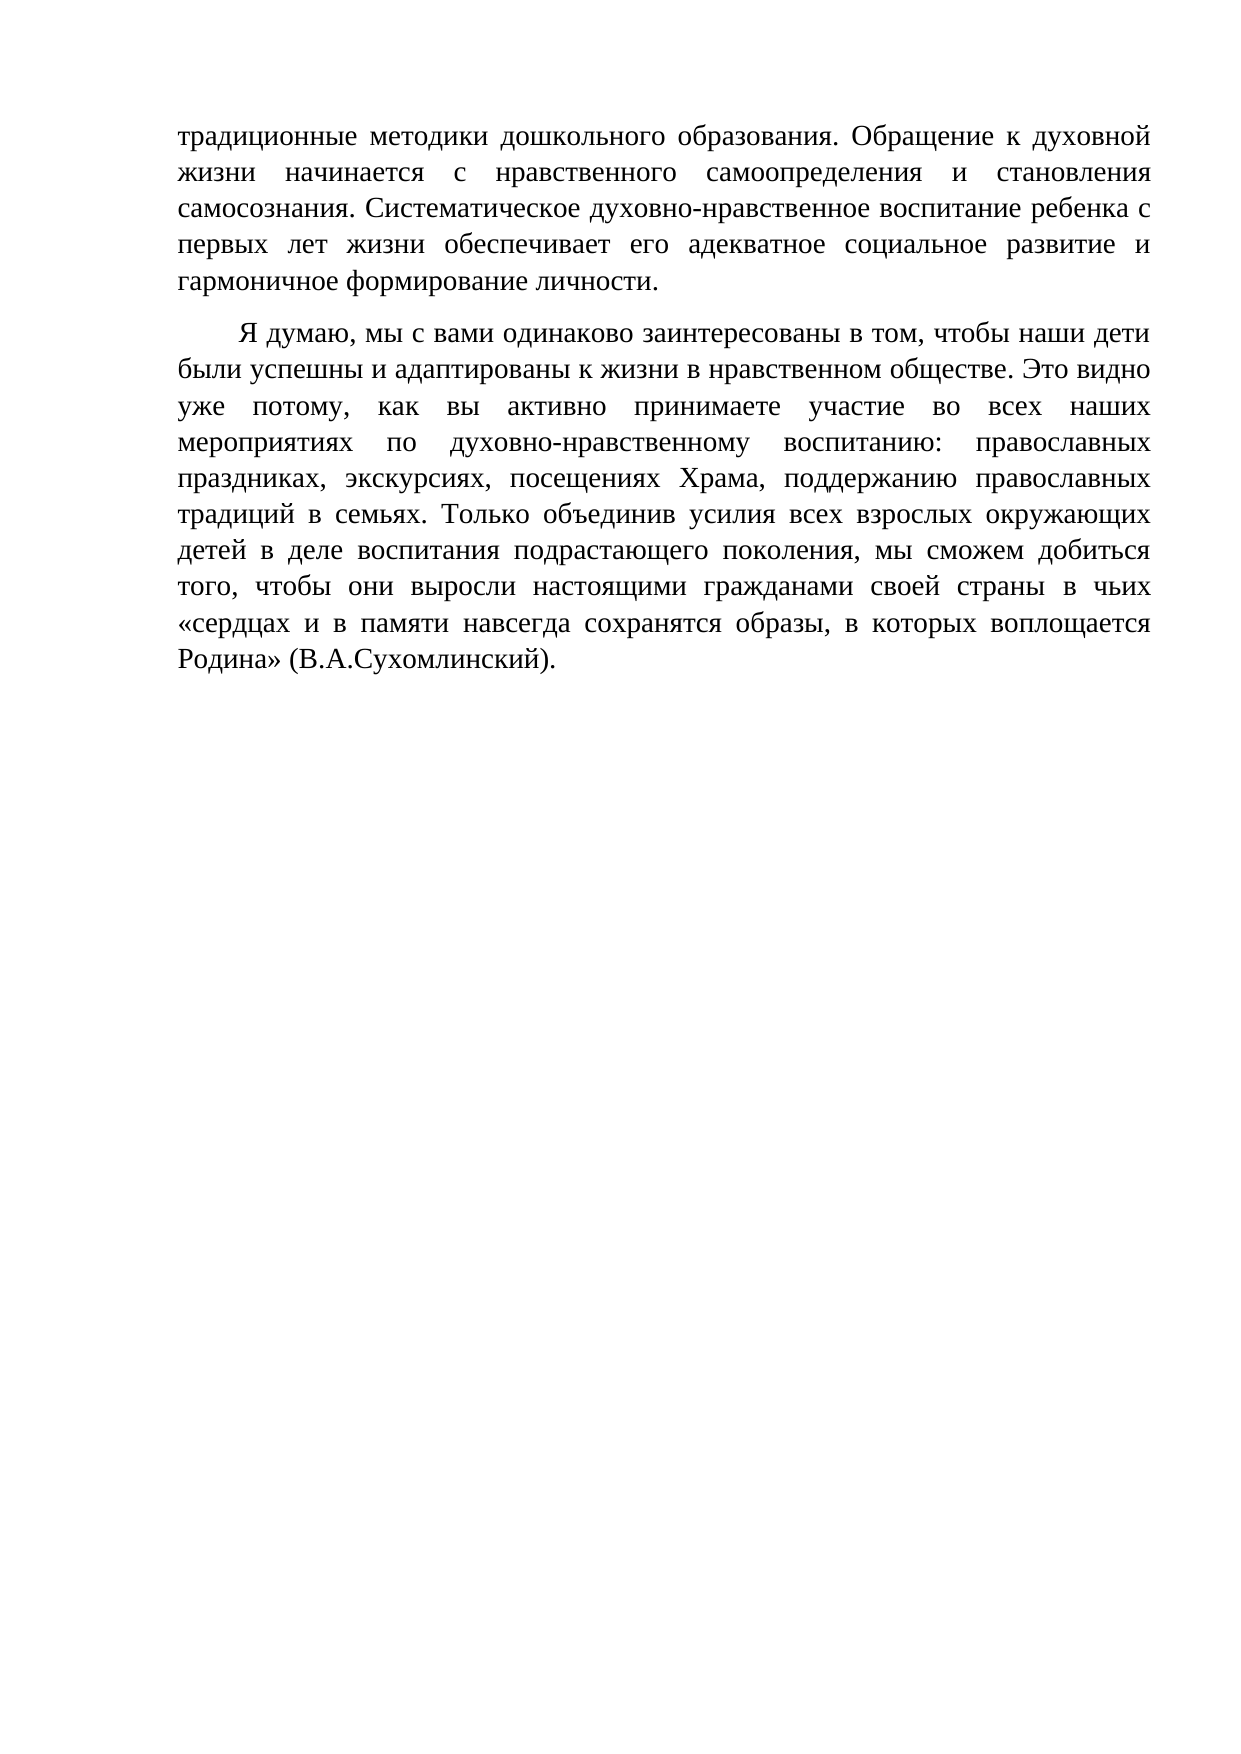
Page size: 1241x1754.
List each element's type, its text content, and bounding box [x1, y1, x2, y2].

text Мы стараемся интегрировать содержание духовно-нравственного воспитания в повседневную жизнь детей, во все виды детской деятельности и традиционные методики дошкольного образования. Обращение к духовной жизни начинается с нравственного самоопределения и становления самосознания. Систематическое духовно-нравственное воспитание ребенка с первых лет жизни обеспечивает его адекватное социальное развитие и гармоничное формирование личности. [177, 260, 1152, 296]
